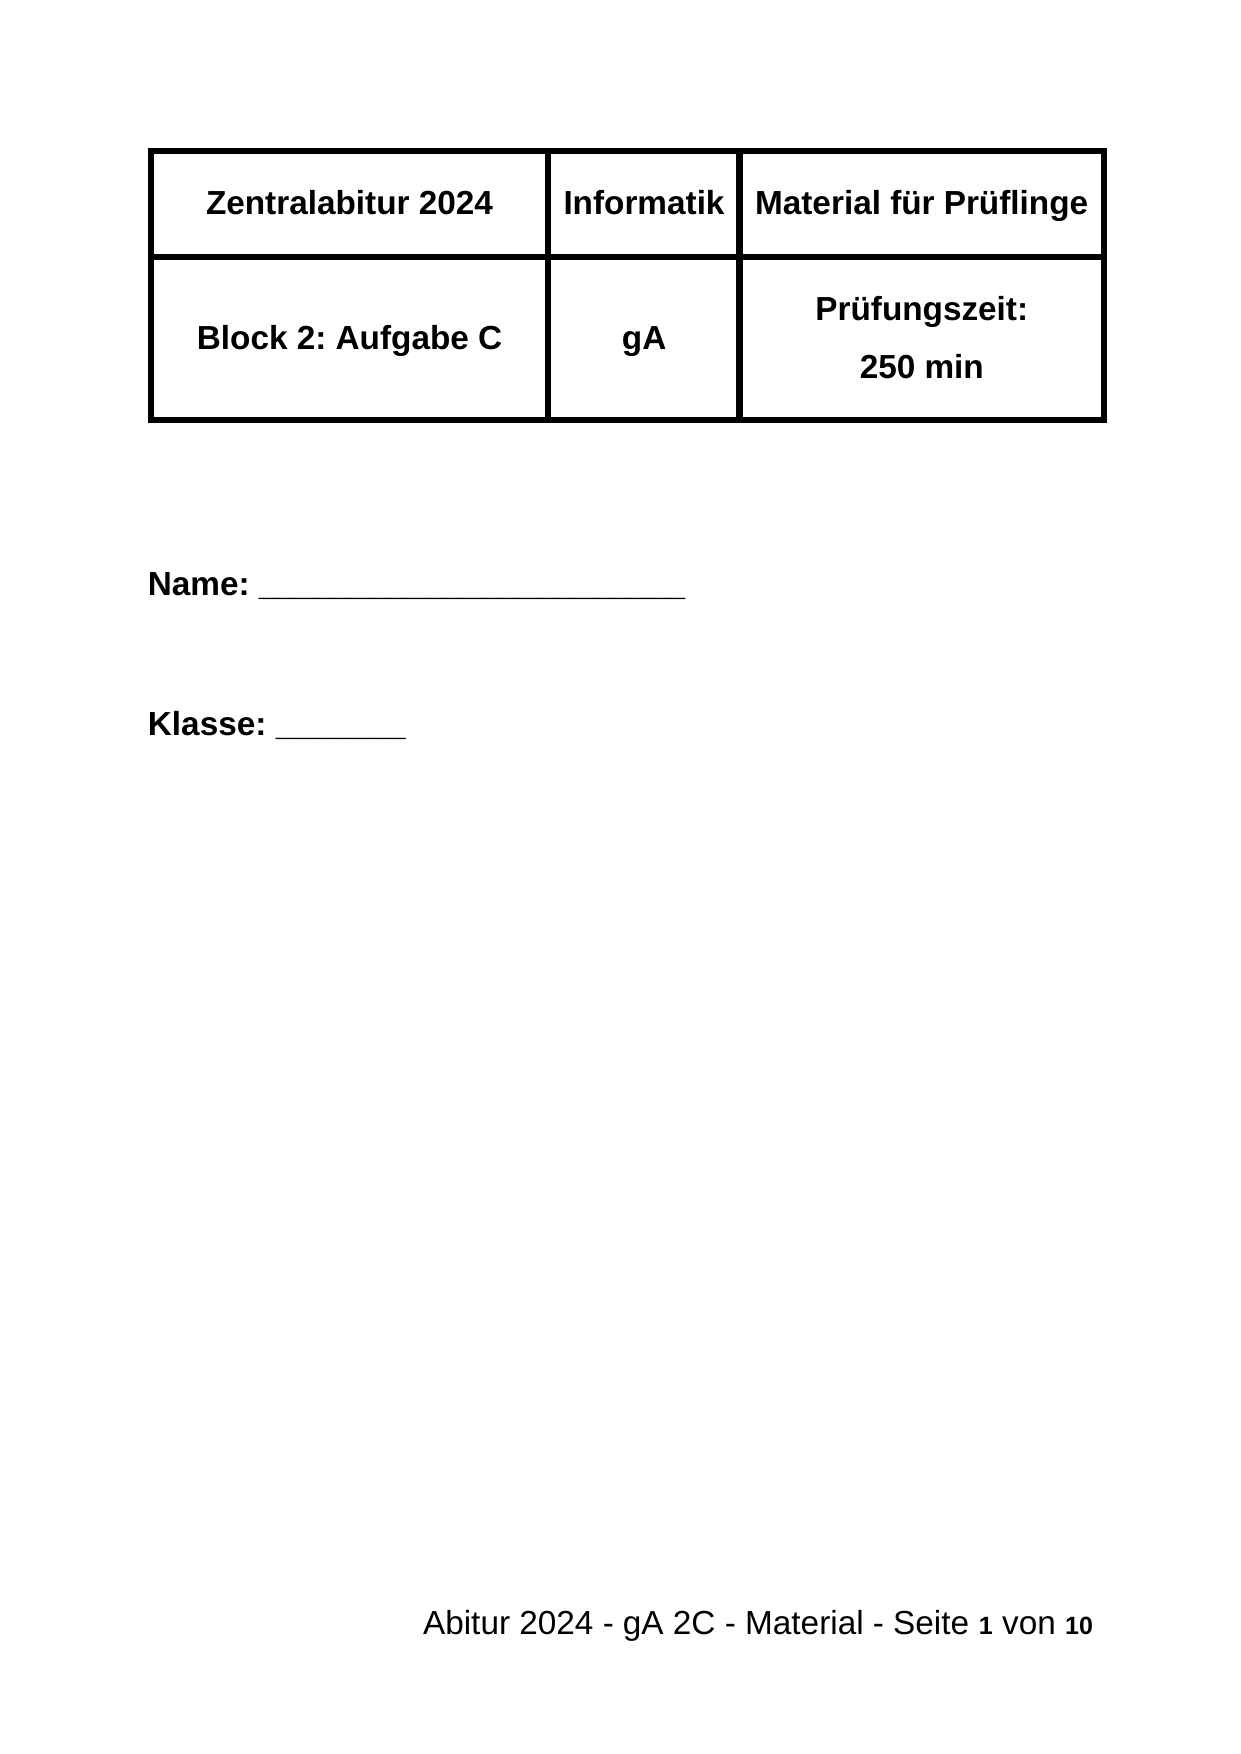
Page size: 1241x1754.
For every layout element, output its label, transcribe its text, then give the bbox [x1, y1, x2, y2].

table_cell Block 2: Aufgabe C [154, 260, 545, 417]
text Name: _______________________ [148, 563, 1093, 602]
table_cell gA [551, 260, 736, 417]
text Klasse: _______ [148, 704, 1093, 742]
table_header Material für Prüflinge [743, 154, 1101, 253]
table_cell Prüfungszeit: 250 min [743, 260, 1101, 417]
table_header Zentralabitur 2024 [154, 154, 545, 253]
table_header Informatik [551, 154, 736, 253]
